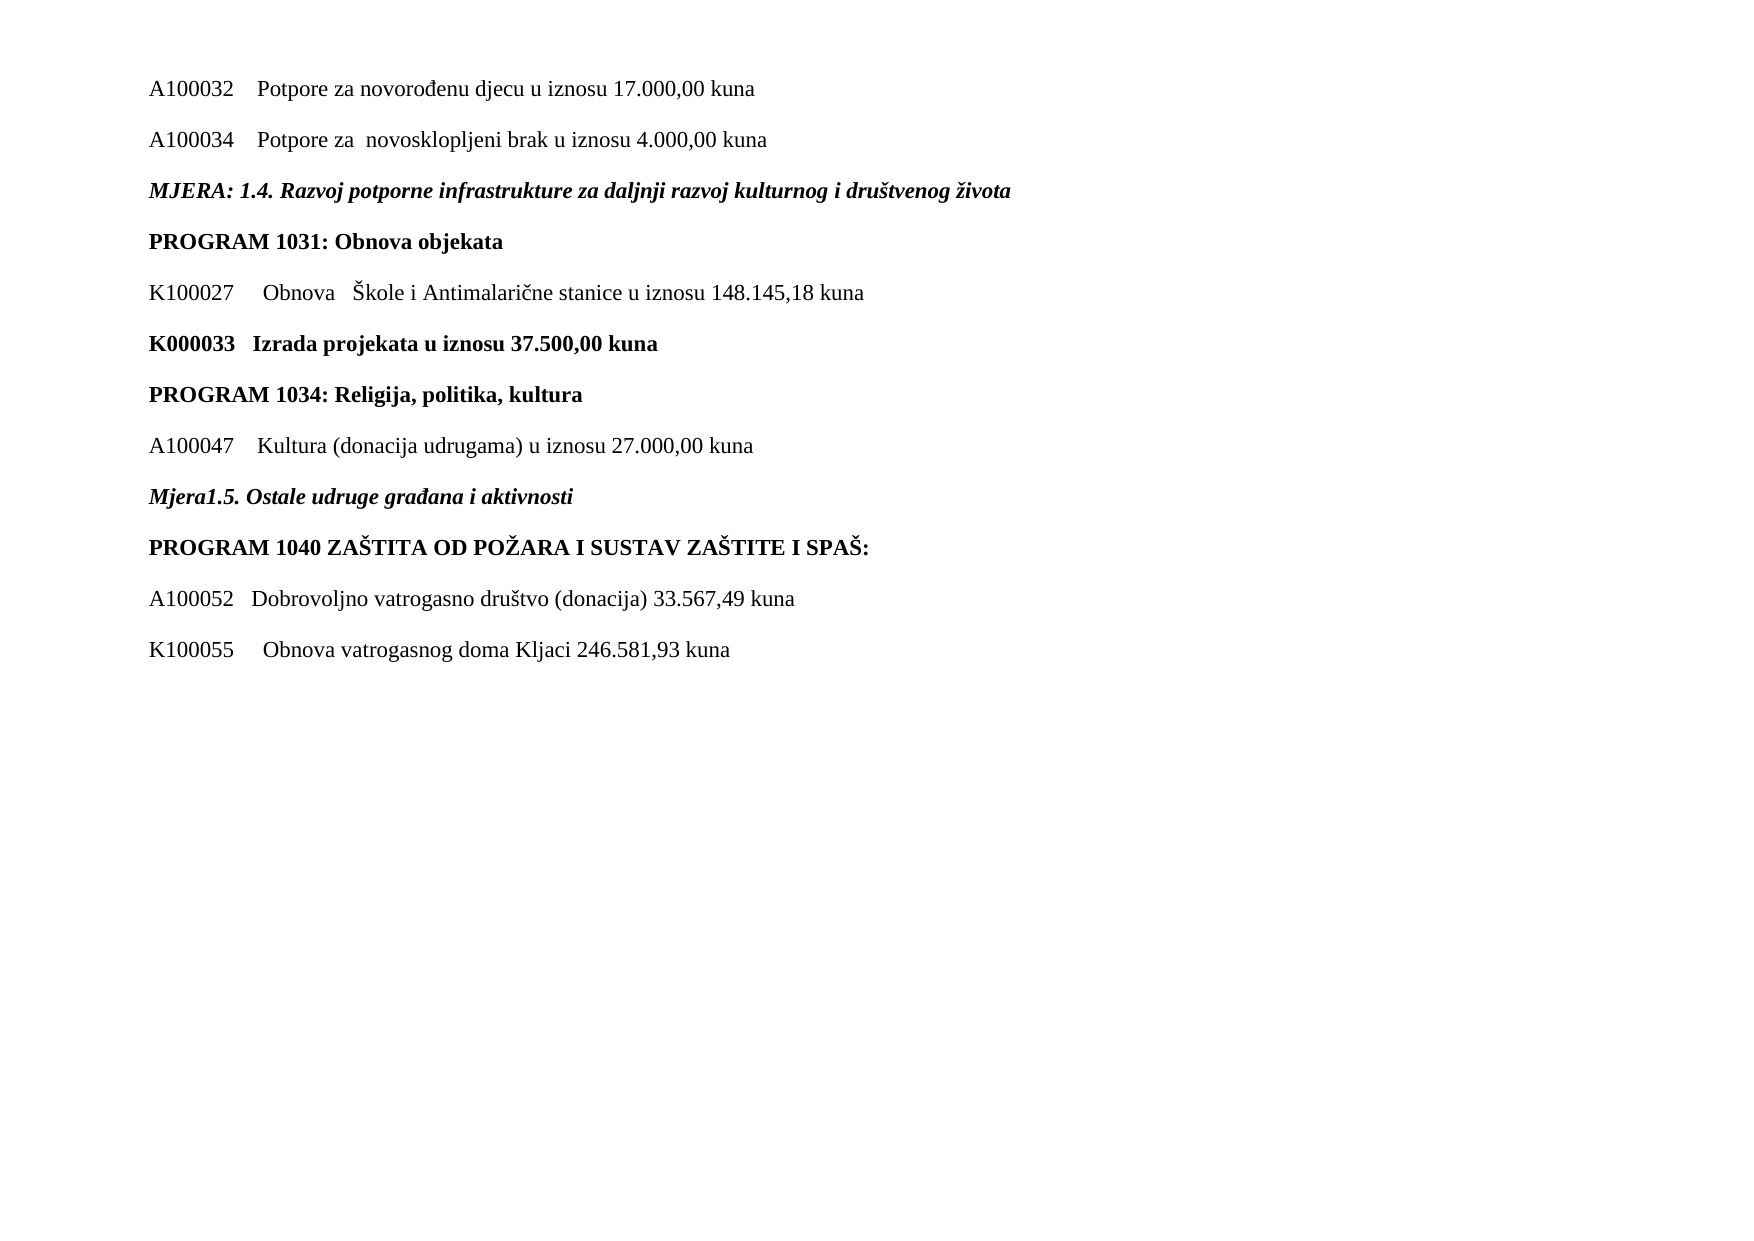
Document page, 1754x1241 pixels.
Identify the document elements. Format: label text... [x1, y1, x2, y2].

text Mjera1.5. Ostale udruge građana i aktivnosti [75, 483, 1679, 510]
text A100052 Dobrovoljno vatrogasno društvo (donacija) 33.567,49 kuna [75, 585, 1679, 612]
text PROGRAM 1040 ZAŠTITA OD POŽARA I SUSTAV ZAŠTITE I SPAŠ: [75, 534, 1679, 561]
text PROGRAM 1034: Religija, politika, kultura [75, 381, 1679, 408]
text A100032 Potpore za novorođenu djecu u iznosu 17.000,00 kuna [75, 75, 1679, 101]
text K100055 Obnova vatrogasnog doma Kljaci 246.581,93 kuna [75, 636, 1679, 663]
text A100034 Potpore za novosklopljeni brak u iznosu 4.000,00 kuna [75, 126, 1679, 152]
text A100047 Kultura (donacija udrugama) u iznosu 27.000,00 kuna [75, 432, 1679, 459]
text PROGRAM 1031: Obnova objekata [75, 228, 1679, 254]
text MJERA: 1.4. Razvoj potporne infrastrukture za daljnji razvoj kulturnog i društvenog života [75, 177, 1679, 203]
text K100027 Obnova Škole i Antimalarične stanice u iznosu 148.145,18 kuna [75, 279, 1679, 306]
text K000033 Izrada projekata u iznosu 37.500,00 kuna [75, 330, 1679, 357]
